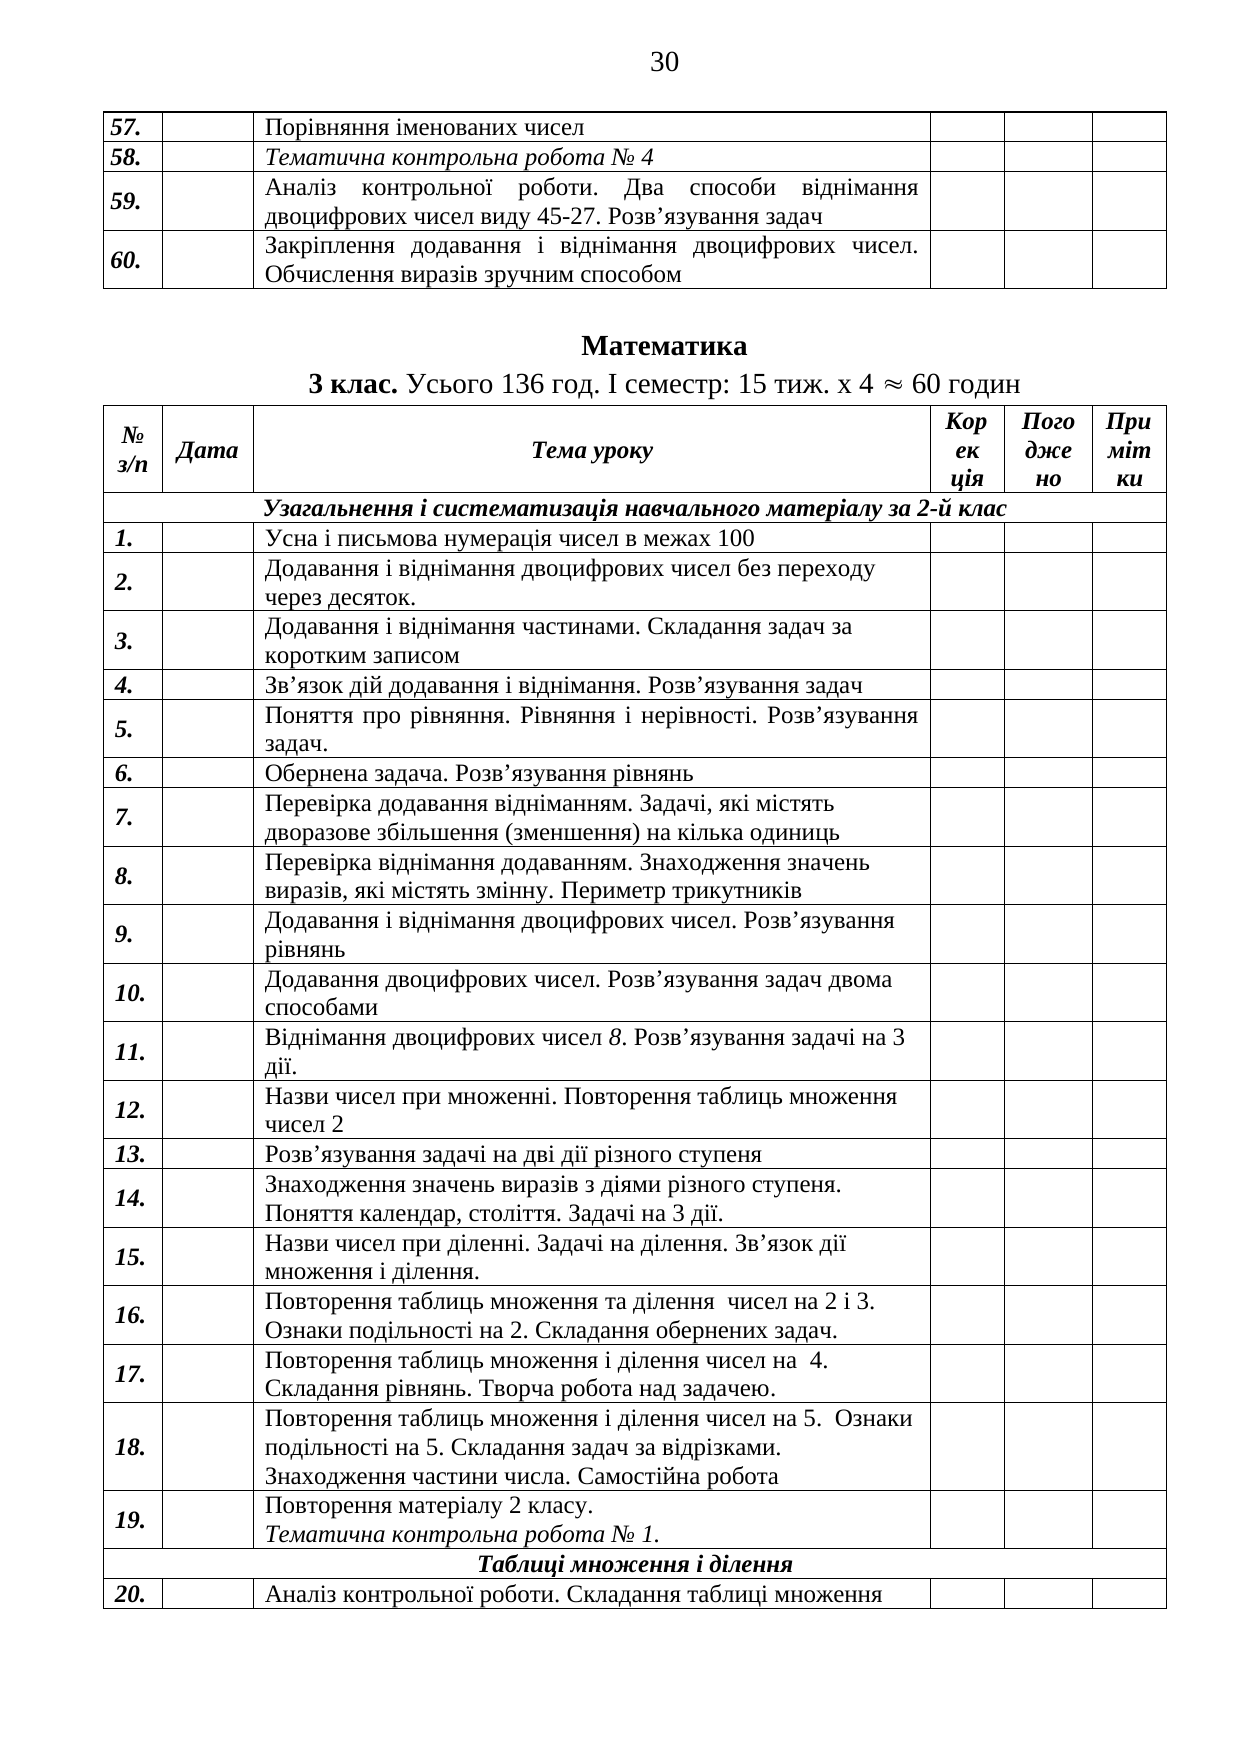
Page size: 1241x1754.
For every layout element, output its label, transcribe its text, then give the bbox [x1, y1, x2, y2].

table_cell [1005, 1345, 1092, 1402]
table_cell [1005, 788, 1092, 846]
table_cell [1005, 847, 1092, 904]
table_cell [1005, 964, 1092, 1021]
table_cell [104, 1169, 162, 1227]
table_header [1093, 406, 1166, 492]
text Математика [177, 328, 1152, 361]
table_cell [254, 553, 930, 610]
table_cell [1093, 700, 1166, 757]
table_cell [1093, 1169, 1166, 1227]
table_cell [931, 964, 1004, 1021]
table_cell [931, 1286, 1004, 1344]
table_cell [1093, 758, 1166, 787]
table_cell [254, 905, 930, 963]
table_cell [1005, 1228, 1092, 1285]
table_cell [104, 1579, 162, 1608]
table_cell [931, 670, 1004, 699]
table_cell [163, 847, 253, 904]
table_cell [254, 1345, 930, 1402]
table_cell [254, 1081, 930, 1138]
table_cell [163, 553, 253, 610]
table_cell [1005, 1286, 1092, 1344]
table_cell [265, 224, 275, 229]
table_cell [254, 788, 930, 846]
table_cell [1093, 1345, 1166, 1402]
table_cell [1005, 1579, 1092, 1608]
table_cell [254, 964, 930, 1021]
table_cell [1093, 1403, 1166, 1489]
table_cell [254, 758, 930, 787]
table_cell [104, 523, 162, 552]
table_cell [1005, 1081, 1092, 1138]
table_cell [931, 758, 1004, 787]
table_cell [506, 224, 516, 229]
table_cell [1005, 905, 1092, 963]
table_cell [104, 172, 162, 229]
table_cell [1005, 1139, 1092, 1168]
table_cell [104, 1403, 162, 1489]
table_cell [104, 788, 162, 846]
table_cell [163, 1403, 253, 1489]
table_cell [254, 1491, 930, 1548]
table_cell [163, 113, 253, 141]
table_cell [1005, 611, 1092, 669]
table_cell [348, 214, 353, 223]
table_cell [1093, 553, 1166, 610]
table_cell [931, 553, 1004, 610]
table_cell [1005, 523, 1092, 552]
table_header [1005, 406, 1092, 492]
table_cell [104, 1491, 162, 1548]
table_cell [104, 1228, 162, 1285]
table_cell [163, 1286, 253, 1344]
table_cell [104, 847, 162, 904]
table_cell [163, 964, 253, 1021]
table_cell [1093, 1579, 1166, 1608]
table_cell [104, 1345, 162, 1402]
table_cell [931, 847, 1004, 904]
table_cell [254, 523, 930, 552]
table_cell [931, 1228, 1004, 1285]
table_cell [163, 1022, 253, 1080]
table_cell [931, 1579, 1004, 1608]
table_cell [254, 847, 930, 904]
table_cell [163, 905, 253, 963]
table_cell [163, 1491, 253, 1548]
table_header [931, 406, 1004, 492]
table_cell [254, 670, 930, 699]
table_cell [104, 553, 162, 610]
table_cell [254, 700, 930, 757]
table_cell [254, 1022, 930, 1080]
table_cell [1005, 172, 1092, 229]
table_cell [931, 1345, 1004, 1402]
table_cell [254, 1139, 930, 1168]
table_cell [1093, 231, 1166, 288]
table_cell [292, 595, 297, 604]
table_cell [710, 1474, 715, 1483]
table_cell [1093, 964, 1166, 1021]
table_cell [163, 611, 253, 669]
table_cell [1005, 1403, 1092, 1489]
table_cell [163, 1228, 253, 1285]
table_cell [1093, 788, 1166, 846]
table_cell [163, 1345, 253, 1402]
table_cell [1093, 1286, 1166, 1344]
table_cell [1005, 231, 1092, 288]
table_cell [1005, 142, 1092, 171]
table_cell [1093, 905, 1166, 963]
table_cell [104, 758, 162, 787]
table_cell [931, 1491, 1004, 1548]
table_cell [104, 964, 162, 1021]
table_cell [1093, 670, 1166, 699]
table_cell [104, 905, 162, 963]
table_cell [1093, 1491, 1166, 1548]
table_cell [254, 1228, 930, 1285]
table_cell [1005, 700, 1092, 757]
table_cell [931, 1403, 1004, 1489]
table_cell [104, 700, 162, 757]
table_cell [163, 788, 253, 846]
text 3 клас. Усього 136 год. І семестр: 15 тиж. х 4 60 годин [177, 366, 1152, 400]
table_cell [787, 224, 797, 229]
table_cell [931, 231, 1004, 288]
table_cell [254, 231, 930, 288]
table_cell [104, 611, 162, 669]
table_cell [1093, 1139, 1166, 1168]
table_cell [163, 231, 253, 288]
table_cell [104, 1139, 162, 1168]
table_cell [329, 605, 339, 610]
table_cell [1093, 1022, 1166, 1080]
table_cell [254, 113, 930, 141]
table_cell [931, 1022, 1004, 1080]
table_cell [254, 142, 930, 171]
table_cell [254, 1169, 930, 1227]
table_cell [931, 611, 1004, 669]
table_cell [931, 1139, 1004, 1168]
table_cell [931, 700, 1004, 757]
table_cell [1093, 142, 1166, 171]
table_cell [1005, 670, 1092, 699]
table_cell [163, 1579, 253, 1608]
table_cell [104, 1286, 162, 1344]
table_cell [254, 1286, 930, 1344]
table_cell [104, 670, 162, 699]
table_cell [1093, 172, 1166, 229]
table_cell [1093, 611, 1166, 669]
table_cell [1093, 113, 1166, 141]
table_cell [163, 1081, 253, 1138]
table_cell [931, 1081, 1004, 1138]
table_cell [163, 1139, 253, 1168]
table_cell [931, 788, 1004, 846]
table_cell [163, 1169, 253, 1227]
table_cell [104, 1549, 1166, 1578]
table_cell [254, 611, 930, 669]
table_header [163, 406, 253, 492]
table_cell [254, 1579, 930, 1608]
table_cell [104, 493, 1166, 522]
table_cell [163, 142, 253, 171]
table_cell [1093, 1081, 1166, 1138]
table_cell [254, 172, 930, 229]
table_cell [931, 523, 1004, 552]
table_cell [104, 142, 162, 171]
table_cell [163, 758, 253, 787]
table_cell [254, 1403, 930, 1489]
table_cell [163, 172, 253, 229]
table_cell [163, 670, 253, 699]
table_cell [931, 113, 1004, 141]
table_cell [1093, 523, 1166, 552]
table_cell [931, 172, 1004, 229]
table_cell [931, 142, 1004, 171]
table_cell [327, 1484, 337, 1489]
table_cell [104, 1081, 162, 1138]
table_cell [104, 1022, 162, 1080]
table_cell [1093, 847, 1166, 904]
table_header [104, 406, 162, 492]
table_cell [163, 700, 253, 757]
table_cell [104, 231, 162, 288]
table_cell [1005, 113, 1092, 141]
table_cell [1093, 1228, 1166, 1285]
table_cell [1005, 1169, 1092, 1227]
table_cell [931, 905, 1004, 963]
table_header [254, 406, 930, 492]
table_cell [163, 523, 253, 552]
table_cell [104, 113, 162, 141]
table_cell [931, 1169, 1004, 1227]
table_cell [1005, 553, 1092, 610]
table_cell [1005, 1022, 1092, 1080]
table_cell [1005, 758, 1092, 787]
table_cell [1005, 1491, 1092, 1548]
